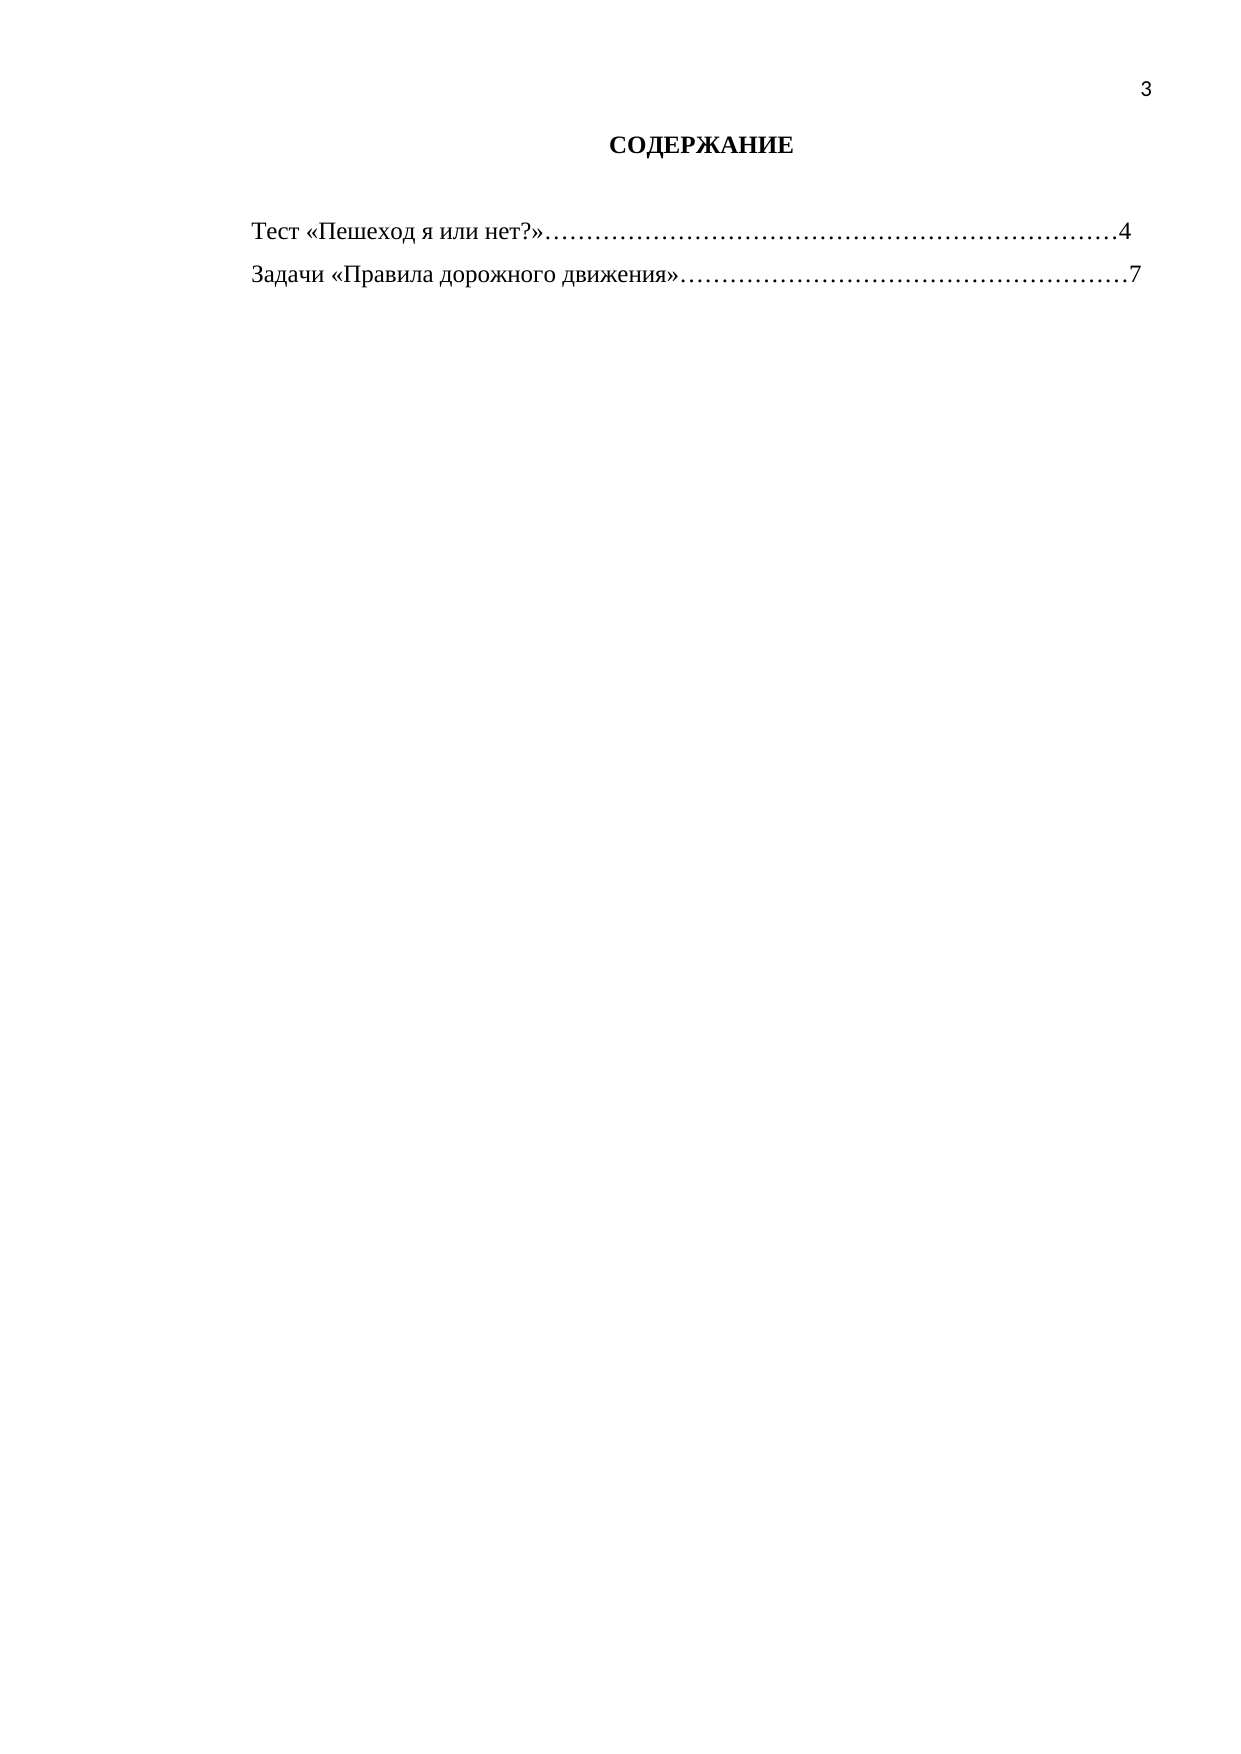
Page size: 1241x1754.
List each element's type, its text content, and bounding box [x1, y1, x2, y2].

text Тест «Пешеход я или нет?»……………………………………………………………4 [177, 216, 1152, 245]
text СОДЕРЖАНИЕ [177, 130, 1152, 158]
text Задачи «Правила дорожного движения»………………………………………………7 [177, 259, 1152, 288]
